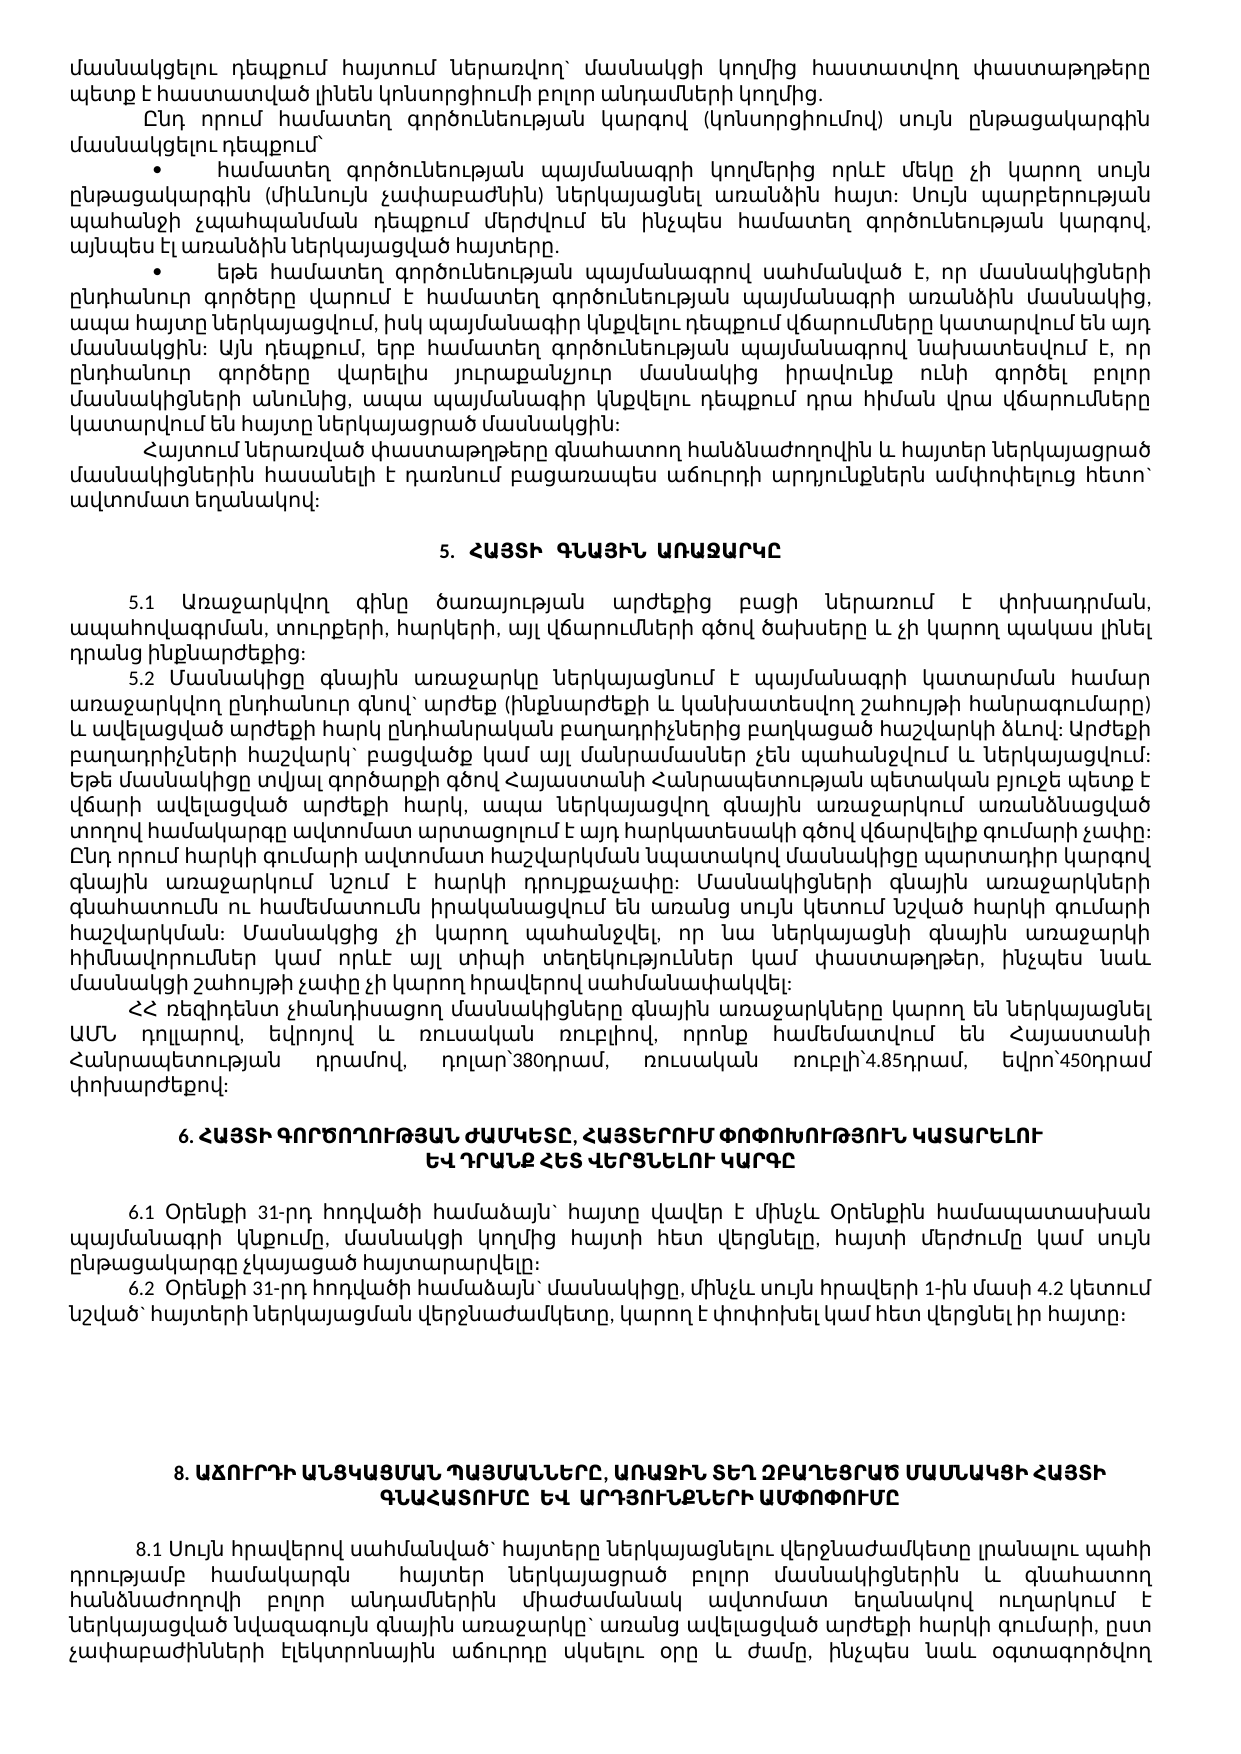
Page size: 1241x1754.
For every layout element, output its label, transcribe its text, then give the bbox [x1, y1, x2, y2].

list եթե համատեղ գործունեության պայմանագրով սահմանված է, որ մասնակիցների ընդհանուր գործերը վարում է համատեղ գործունեության պայմանագրի առանձին մասնակից, ապա հայտը ներկայացվում, իսկ պայմանագիր կնքվելու դեպքում վճարումները կատարվում են այդ մասնակցին: Այն դեպքում, երբ համատեղ գործունեության պայմանագրով նախատեսվում է, որ ընդհանուր գործերը վարելիս յուրաքանչյուր մասնակից իրավունք ունի գործել բոլոր մասնակիցների անունից, ապա պայմանագիր կնքվելու դեպքում դրա հիման վրա վճարումները կատարվում են հայտը ներկայացրած մասնակցին: [69, 259, 1152, 437]
text 6.2 Օրենքի 31-րդ հոդվածի համաձայն` մասնակիցը, մինչև սույն հրավերի 1-ին մասի 4.2 կետում նշված` հայտերի ներկայացման վերջնաժամկետը, կարող է փոփոխել կամ հետ վերցնել իր հայտը։ [69, 1276, 1152, 1326]
text ՀՀ ռեզիդենտ չհանդիսացող մասնակիցները գնային առաջարկները կարող են ներկայացնել ԱՄՆ դոլլարով, եվրոյով և ռուսական ռուբլիով, որոնք համեմատվում են Հայաստանի Հանրապետության դրամով, դոլար՝380դրամ, ռուսական ռուբլի՝4.85դրամ, եվրո՝450դրամ փոխարժեքով: [69, 996, 1152, 1098]
text 5.2 Մասնակիցը գնային առաջարկը ներկայացնում է պայմանագրի կատարման համար առաջարկվող ընդհանուր գնով` արժեք (ինքնարժեքի և կանխատեսվող շահույթի հանրագումարը) և ավելացված արժեքի հարկ ընդհանրական բաղադրիչներից բաղկացած հաշվարկի ձևով: Արժեքի բաղադրիչների հաշվարկ` բացվածք կամ այլ մանրամասներ չեն պահանջվում և ներկայացվում: Եթե մասնակիցը տվյալ գործարքի գծով Հայաստանի Հանրապետության պետական բյուջե պետք է վճարի ավելացված արժեքի հարկ, ապա ներկայացվող գնային առաջարկում առանձնացված տողով համակարգը ավտոմատ արտացոլում է այդ հարկատեսակի գծով վճարվելիք գումարի չափը: Ընդ որում հարկի գումարի ավտոմատ հաշվարկման նպատակով մասնակիցը պարտադիր կարգով գնային առաջարկում նշում է հարկի դրույքաչափը: Մասնակիցների գնային առաջարկների գնահատումն ու համեմատումն իրականացվում են առանց սույն կետում նշված հարկի գումարի հաշվարկման: Մասնակցից չի կարող պահանջվել, որ նա ներկայացնի գնային առաջարկի հիմնավորումներ կամ որևէ այլ տիպի տեղեկություններ կամ փաստաթղթեր, ինչպես նաև մասնակցի շահույթի չափը չի կարող հրավերով սահմանափակվել: [69, 666, 1152, 996]
text 6.1 Օրենքի 31-րդ հոդվածի համաձայն` հայտը վավեր է մինչև Օրենքին համապատասխան պայմանագրի կնքումը, մասնակցի կողմից հայտի հետ վերցնելը, հայտի մերժումը կամ սույն ընթացակարգը չկայացած հայտարարվելը։ [69, 1199, 1152, 1276]
text ԳՆԱՀԱՏՈՒՄԸ ԵՎ ԱՐԴՅՈՒՆՔՆԵՐԻ ԱՄՓՈՓՈՒՄԸ [69, 1486, 1152, 1511]
text 5.1 Առաջարկվող գինը ծառայության արժեքից բացի ներառում է փոխադրման, ապահովագրման, տուրքերի, հարկերի, այլ վճարումների գծով ծախսերը և չի կարող պակաս լինել դրանց ինքնարժեքից: [69, 589, 1152, 666]
text 8. ԱՃՈՒՐԴԻ ԱՆՑԿԱՑՄԱՆ ՊԱՅՄԱՆՆԵՐԸ, ԱՌԱՋԻՆ ՏԵՂ ԶԲԱՂԵՑՐԱԾ ՄԱՍՆԱԿՑԻ ՀԱՅՏԻ [69, 1460, 1152, 1486]
text Հայտում ներառված փաստաթղթերը գնահատող հանձնաժողովին և հայտեր ներկայացրած մասնակիցներին հասանելի է դառնում բացառապես աճուրդի արդյունքներն ամփոփելուց հետո` ավտոմատ եղանակով: [69, 437, 1152, 513]
text ԵՎ ԴՐԱՆՔ ՀԵՏ ՎԵՐՑՆԵԼՈՒ ԿԱՐԳԸ [69, 1148, 1152, 1174]
text 6. ՀԱՅՏԻ ԳՈՐԾՈՂՈՒԹՅԱՆ ԺԱՄԿԵՏԸ, ՀԱՅՏԵՐՈՒՄ ՓՈՓՈԽՈՒԹՅՈՒՆ ԿԱՏԱՐԵԼՈՒ [69, 1123, 1152, 1148]
text 5. ՀԱՅՏԻ ԳՆԱՅԻՆ ԱՌԱՋԱՐԿԸ [69, 538, 1152, 564]
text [69, 1536, 1152, 1663]
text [69, 56, 1152, 106]
list համատեղ գործունեության պայմանագրի կողմերից որևէ մեկը չի կարող սույն ընթացակարգին (միևնույն չափաբաժնին) ներկայացնել առանձին հայտ: Սույն պարբերության պահանջի չպահպանման դեպքում մերժվում են ինչպես համատեղ գործունեության կարգով, այնպես էլ առանձին ներկայացված հայտերը. [69, 157, 1152, 259]
text Ընդ որում համատեղ գործունեության կարգով (կոնսորցիումով) սույն ընթացակարգին մասնակցելու դեպքում՝ [69, 106, 1152, 157]
